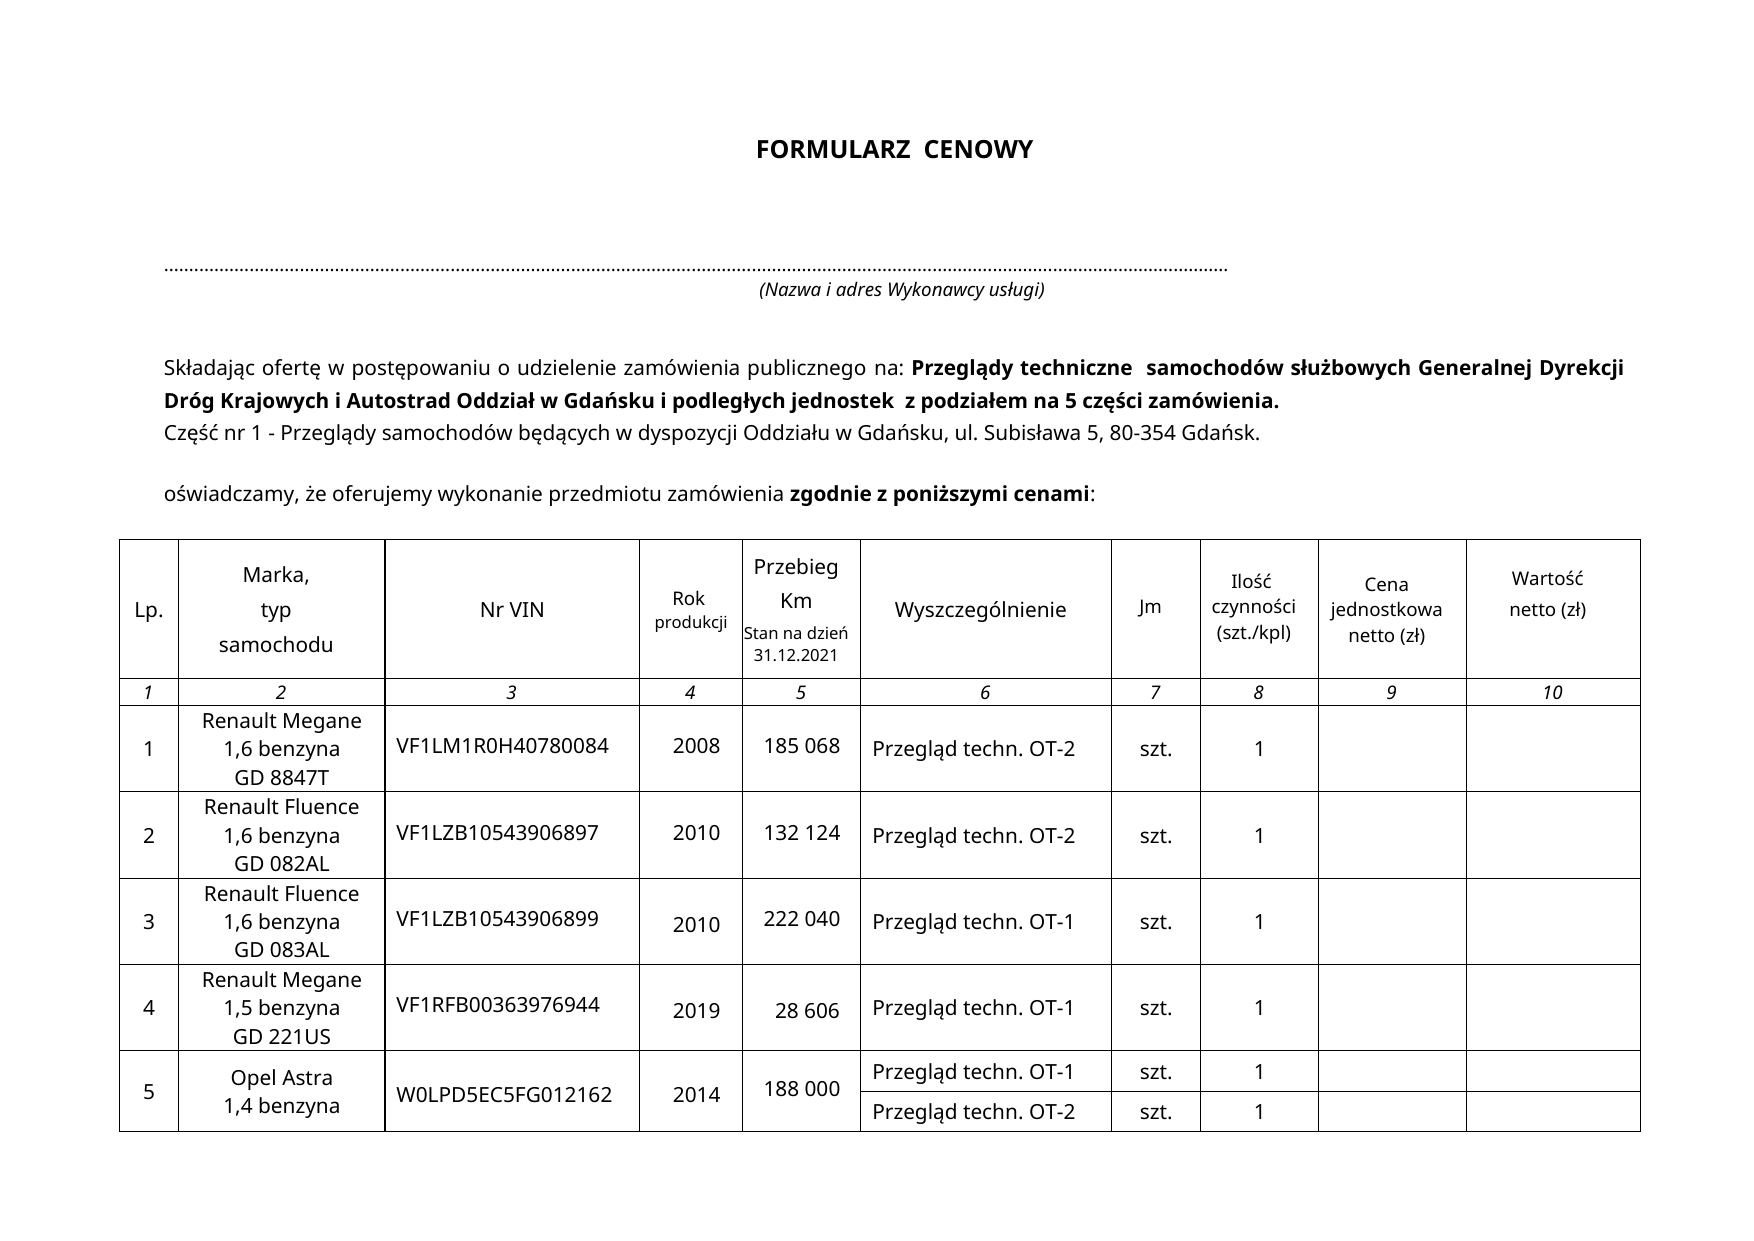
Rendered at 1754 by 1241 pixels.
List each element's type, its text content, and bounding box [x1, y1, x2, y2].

table_cell 1 [1201, 879, 1318, 964]
table_cell szt. [1112, 1051, 1200, 1091]
table_cell 132 124 [743, 792, 860, 878]
table_cell szt. [1112, 706, 1200, 791]
table_cell [1319, 792, 1466, 878]
table_cell Przegląd techn. OT-1 [861, 965, 1111, 1050]
table_cell szt. [1112, 1092, 1200, 1131]
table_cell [861, 1092, 1111, 1131]
table_cell szt. [1112, 792, 1200, 878]
table_cell 8 [1201, 679, 1318, 705]
table_header Przebieg Km Stan na dzień 31.12.2021 [743, 540, 860, 678]
table_header Cena jednostkowa netto (zł) [1319, 540, 1466, 678]
table_cell Przegląd techn. OT-1 [861, 879, 1111, 964]
table_cell 1 [120, 679, 178, 705]
table_cell [1319, 965, 1466, 1050]
table_cell VF1LZB10543906897 [386, 792, 639, 878]
table_cell 7 [1112, 679, 1200, 705]
table_cell 1 [1201, 792, 1318, 878]
table_cell 6 [861, 679, 1111, 705]
table_cell 2 [179, 679, 384, 705]
table_cell Przegląd techn. OT-2 [861, 792, 1111, 878]
table_cell 2019 [640, 965, 742, 1050]
table_cell 2014 [640, 1051, 742, 1131]
table_cell szt. [1112, 965, 1200, 1050]
table_cell 1 [1201, 965, 1318, 1050]
table_header Marka, typ samochodu [179, 540, 384, 678]
table_cell 2010 [640, 879, 742, 964]
table_cell [1319, 879, 1466, 964]
text Część nr 1 - Przeglądy samochodów będących w dyspozycji Oddziału w Gdańsku, ul. Subisława 5, 80-354 Gdańsk. [164, 418, 1625, 447]
table_cell [1319, 1092, 1466, 1131]
table_cell [1467, 792, 1640, 878]
table_cell 5 [743, 679, 860, 705]
table_cell 4 [120, 965, 178, 1050]
table_header Nr VIN [386, 540, 639, 678]
table_cell 1 [1201, 706, 1318, 791]
text (Nazwa i adres Wykonawcy usługi) [164, 277, 1625, 302]
table_cell 188 000 [743, 1051, 860, 1131]
table_cell W0LPD5EC5FG012162 [386, 1051, 639, 1131]
table_cell szt. [1112, 879, 1200, 964]
table_header Ilość czynności (szt./kpl) [1201, 540, 1318, 678]
table_header Lp. [120, 540, 178, 678]
table_cell VF1LM1R0H40780084 [386, 706, 639, 791]
table_header Rok produkcji [640, 540, 742, 678]
table_cell 1 [1201, 1092, 1318, 1131]
table_cell [1467, 879, 1640, 964]
table_cell [1467, 965, 1640, 1050]
text FORMULARZ CENOWY [164, 132, 1625, 166]
table_cell 28 606 [743, 965, 860, 1050]
table_cell VF1LZB10543906899 [386, 879, 639, 964]
table_cell 2 [120, 792, 178, 878]
table_cell Renault Megane 1,6 benzyna GD 8847T [179, 706, 384, 791]
text .................................................................................................................................................................................................................... [164, 251, 1625, 277]
table_cell 185 068 [743, 706, 860, 791]
table_cell Renault Fluence 1,6 benzyna GD 082AL [179, 792, 384, 878]
table_cell Przegląd techn. OT-2 [861, 706, 1111, 791]
table_header Wartość netto (zł) [1467, 540, 1640, 678]
table_header Jm [1112, 540, 1200, 678]
table_cell Renault Fluence 1,6 benzyna GD 083AL [179, 879, 384, 964]
table_cell 3 [386, 679, 639, 705]
table_cell Opel Astra 1,4 benzyna GD 731JJ [179, 1051, 384, 1131]
table_cell 10 [1467, 679, 1640, 705]
table_cell 4 [640, 679, 742, 705]
table_cell Renault Megane 1,5 benzyna GD 221US [179, 965, 384, 1050]
table_cell [1319, 1051, 1466, 1091]
table_cell VF1RFB00363976944 [386, 965, 639, 1050]
table_cell [1319, 706, 1466, 791]
table_cell 9 [1319, 679, 1466, 705]
table_cell 3 [120, 879, 178, 964]
table_cell 2008 [640, 706, 742, 791]
table_cell [1467, 1051, 1640, 1091]
table_cell 5 [120, 1051, 178, 1131]
table_cell 1 [1201, 1051, 1318, 1091]
table_cell Przegląd techn. OT-1 [861, 1051, 1111, 1091]
text oświadczamy, że oferujemy wykonanie przedmiotu zamówienia zgodnie z poniższymi cenami: [164, 451, 1625, 508]
table_cell 2010 [640, 792, 742, 878]
table_header Wyszczególnienie [861, 540, 1111, 678]
table_cell 1 [120, 706, 178, 791]
text Składając ofertę w postępowaniu o udzielenie zamówienia publicznego na: Przeglądy techniczne samochodów służbowych Generalnej Dyrekcji Dróg Krajowych i Autostrad Oddział w Gdańsku i podległych jednostek z podziałem na 5 części zamówienia. [164, 353, 1625, 414]
table_cell [1467, 706, 1640, 791]
table_cell [1467, 1092, 1640, 1131]
table_cell 222 040 [743, 879, 860, 964]
